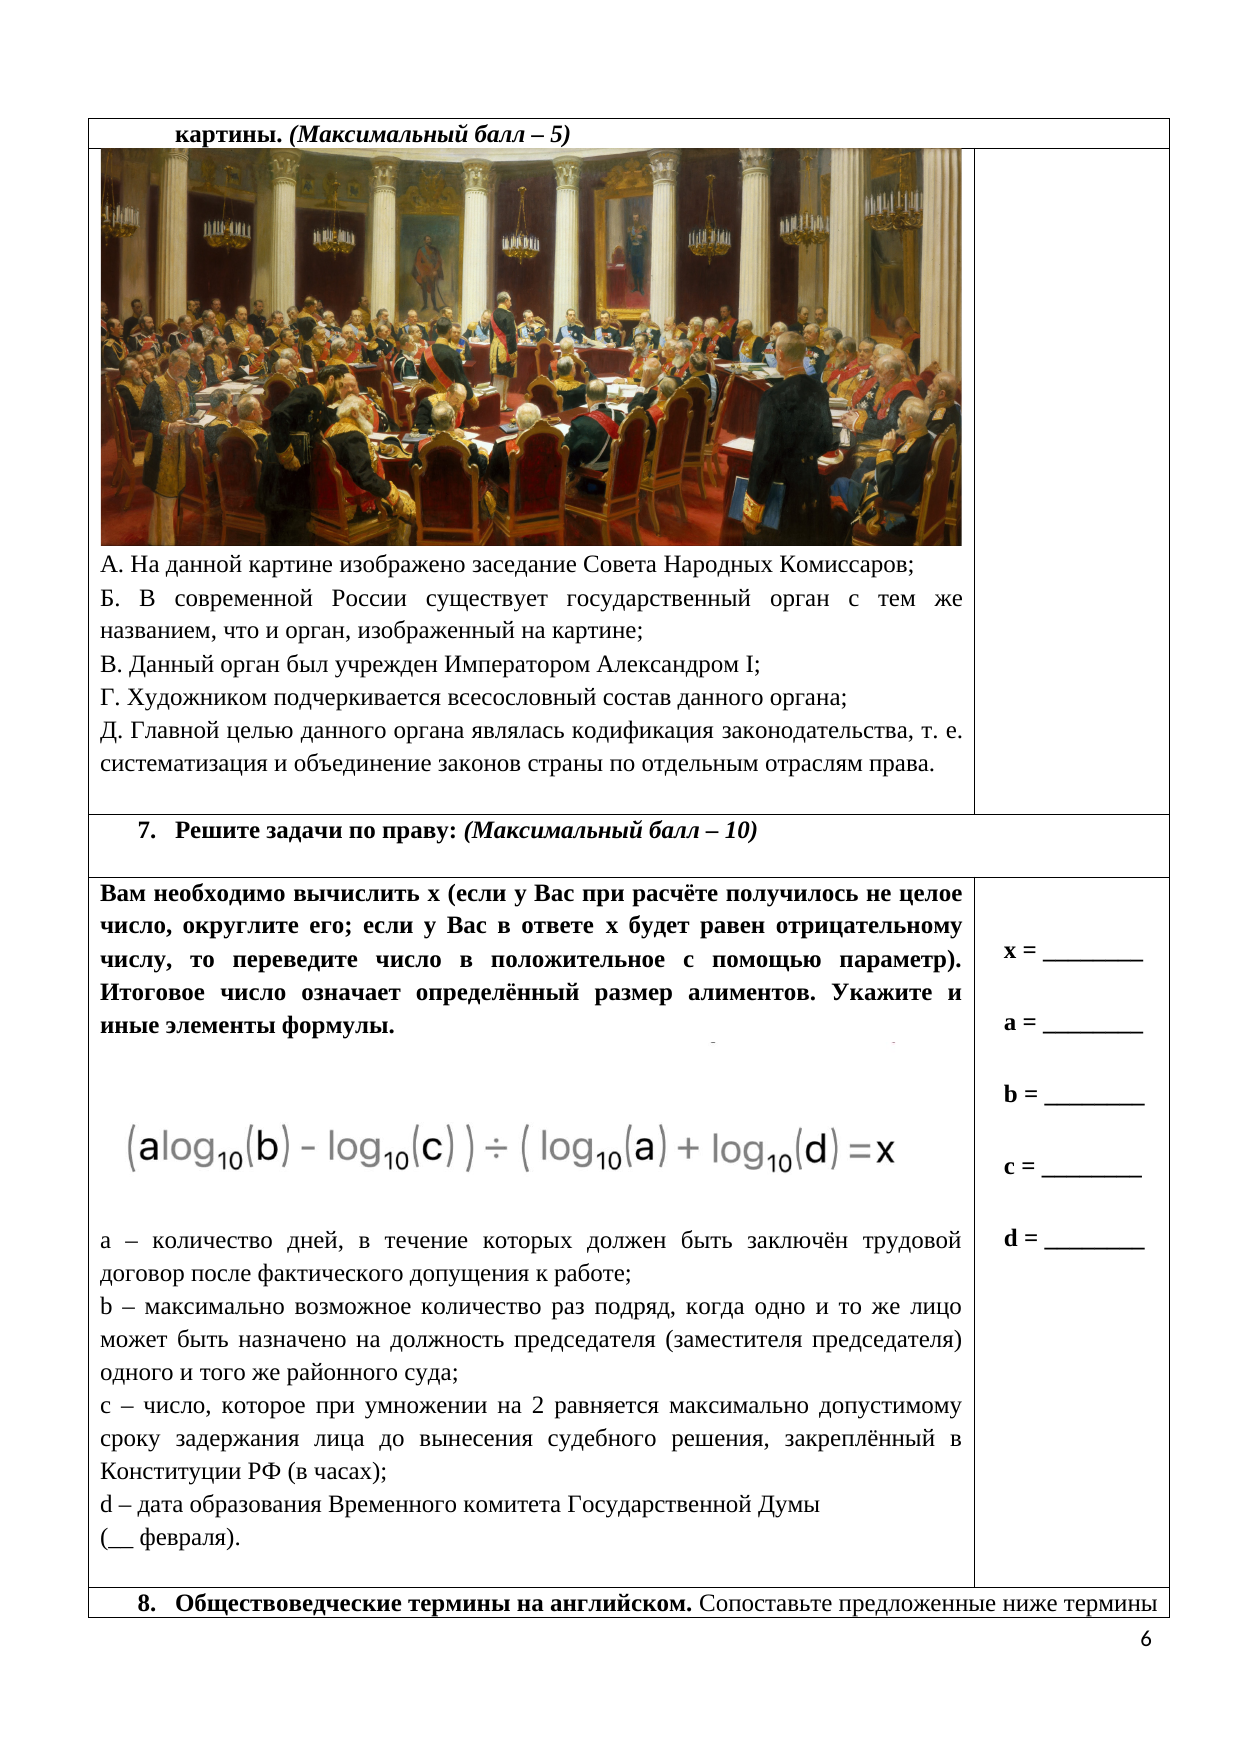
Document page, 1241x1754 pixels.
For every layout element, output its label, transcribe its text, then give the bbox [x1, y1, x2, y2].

picture [100, 148, 962, 546]
table_cell Вам необходимо вычислить x (если у Вас при расчёте получилось не целое число, округлите его; если у Вас в ответе x будет равен отрицательному числу, то переведите число в положительное с помощью параметр). Итоговое число означает определённый размер алиментов. Укажите и иные элементы формулы. a – количество дней, в течение которых должен быть заключён трудовой договор после фактического допущения к работе; b – максимально возможное количество раз подряд, когда одно и то же лицо может быть назначено на должность председателя (заместителя председателя) одного и того же районного суда; c – число, которое при умножении на 2 равняется максимально допустимому сроку задержания лица до вынесения судебного решения, закреплённый в Конституции РФ (в часах); d – дата образования Временного комитета Государственной Думы (__ февраля). [89, 878, 974, 1587]
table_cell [89, 1588, 1169, 1617]
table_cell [89, 119, 1169, 148]
table_cell Решите задачи по праву: (Максимальный балл – 10) [89, 815, 1169, 877]
table_cell х = ________ a = ________ b = ________ c = ________ d = ________ [975, 878, 1169, 1587]
table_cell [975, 149, 1169, 814]
picture [99, 1042, 896, 1221]
table_cell А. На данной картине изображено заседание Совета Народных Комиссаров; Б. В современной России существует государственный орган с тем же названием, что и орган, изображенный на картине; В. Данный орган был учрежден Императором Александром I; Г. Художником подчеркивается всесословный состав данного органа; Д. Главной целью данного органа являлась кодификация законодательства, т. е. систематизация и объединение законов страны по отдельным отраслям права. [89, 149, 974, 814]
